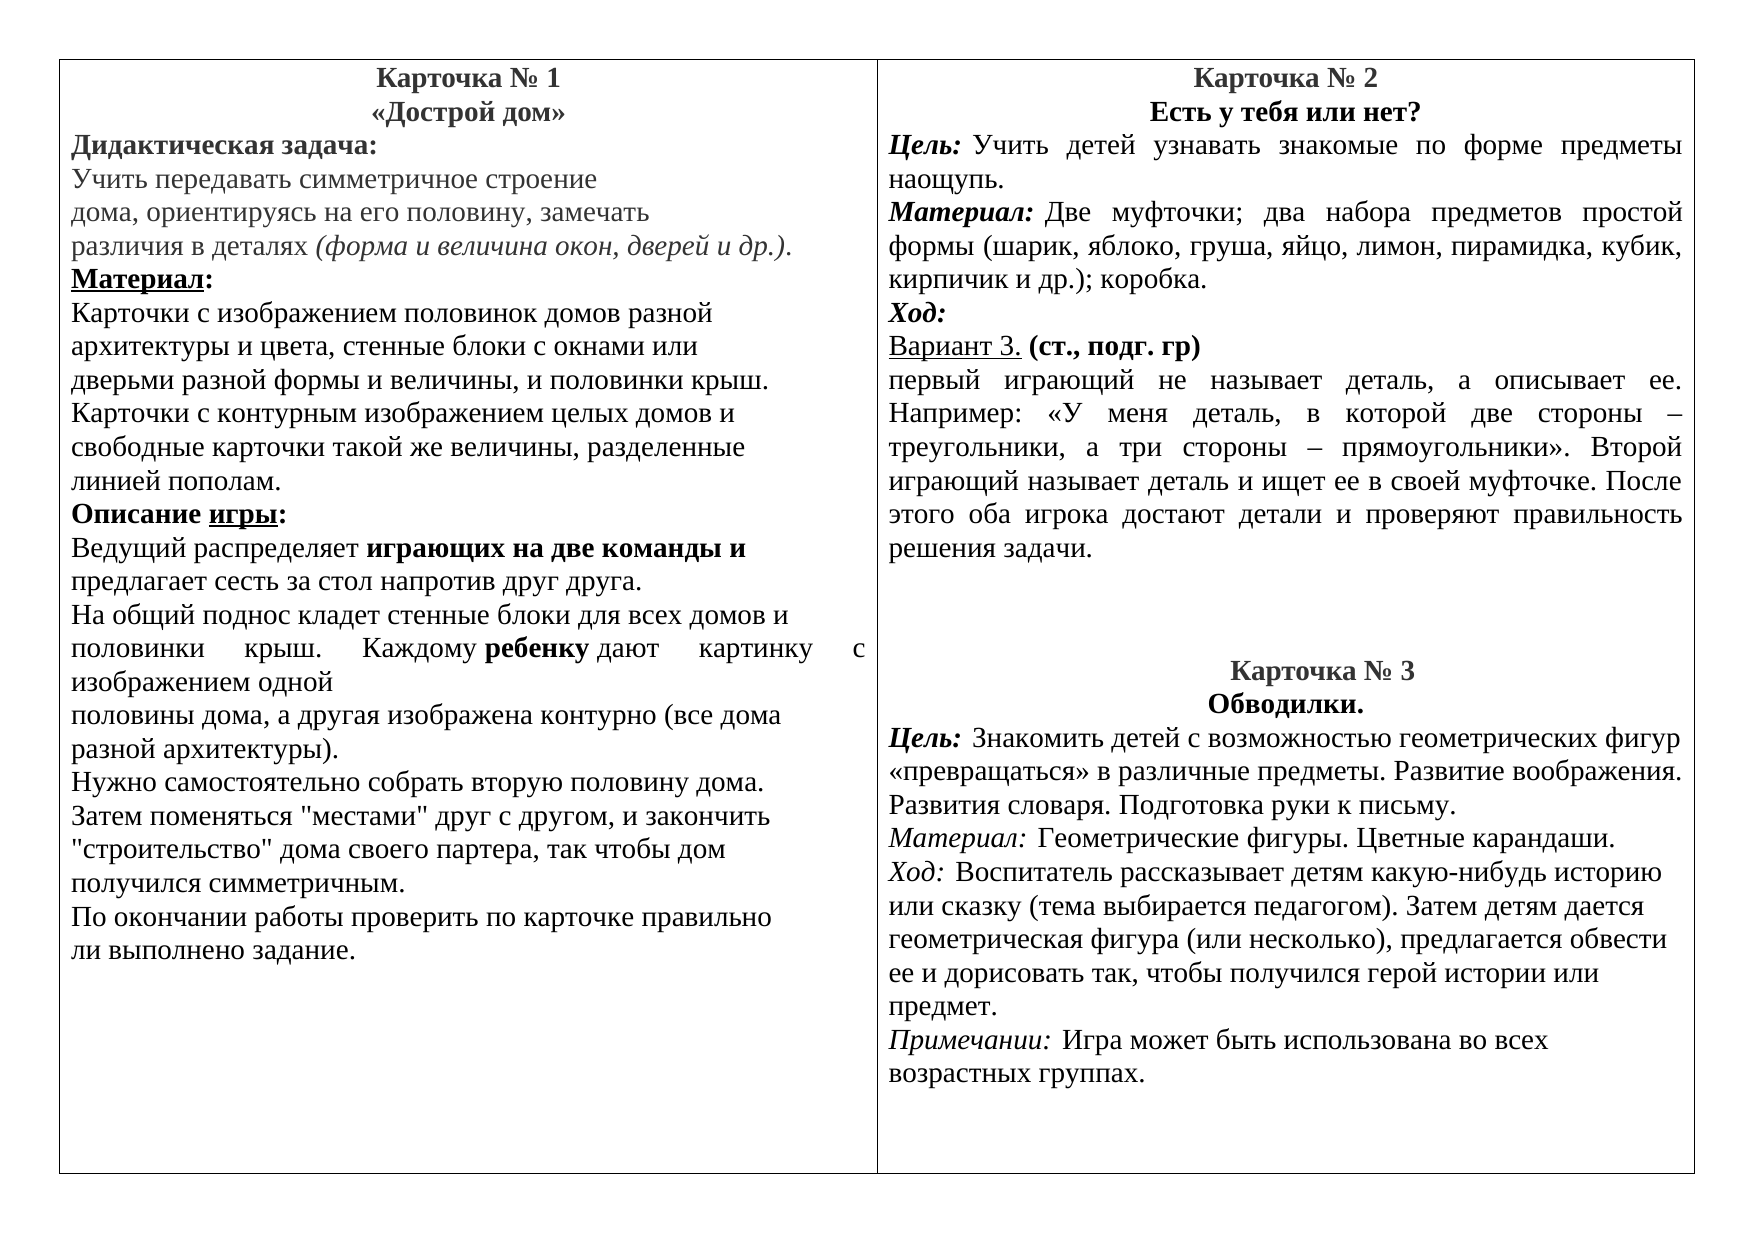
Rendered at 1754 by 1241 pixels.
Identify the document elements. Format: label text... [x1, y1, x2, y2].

table_header Карточка № 1 «Дострой дом» Дидактическая задача: Учить передавать симметричное строение дома, ориентируясь на его половину, замечать различия в деталях (форма и величина окон, дверей и др.). Материал: Карточки с изображением половинок домов разной архитектуры и цвета, стенные блоки с окнами или дверьми разной формы и величины, и половинки крыш. Карточки с контурным изображением целых домов и свободные карточки такой же величины, разделенные линией пополам. Описание игры: Ведущий распределяет играющих на две команды и предлагает сесть за стол напротив друг друга. На общий поднос кладет стенные блоки для всех домов и половинки крыш. Каждому ребенку дают картинку с изображением одной половины дома, а другая изображена контурно (все дома разной архитектуры). Нужно самостоятельно собрать вторую половину дома. Затем поменяться "местами" друг с другом, и закончить "строительство" дома своего партера, так чтобы дом получился симметричным. По окончании работы проверить по карточке правильно ли выполнено задание. [60, 60, 877, 1173]
table_header Карточка № 2 Есть у тебя или нет? Цель: Учить детей узнавать знакомые по форме предметы наощупь. Материал: Две муфточки; два набора предметов простой формы (шарик, яблоко, груша, яйцо, лимон, пирамидка, кубик, кирпичик и др.); коробка. Ход: Вариант 3. (ст., подг. гр) первый играющий не называет деталь, а описывает ее. Например: «У меня деталь, в которой две стороны – треугольники, а три стороны – прямоугольники». Второй играющий называет деталь и ищет ее в своей муфточке. После этого оба игрока достают детали и проверяют правильность решения задачи. Карточка № 3 Обводилки. Цель: Знакомить детей с возможностью геометрических фигур «превращаться» в различные предметы. Развитие воображения. Развития словаря. Подготовка руки к письму. Материал: Геометрические фигуры. Цветные карандаши. Ход: Воспитатель рассказывает детям какую-нибудь историю или сказку (тема выбирается педагогом). Затем детям дается геометрическая фигура (или несколько), предлагается обвести ее и дорисовать так, чтобы получился герой истории или предмет. Примечании: Игра может быть использована во всех возрастных группах. [878, 60, 1694, 1173]
